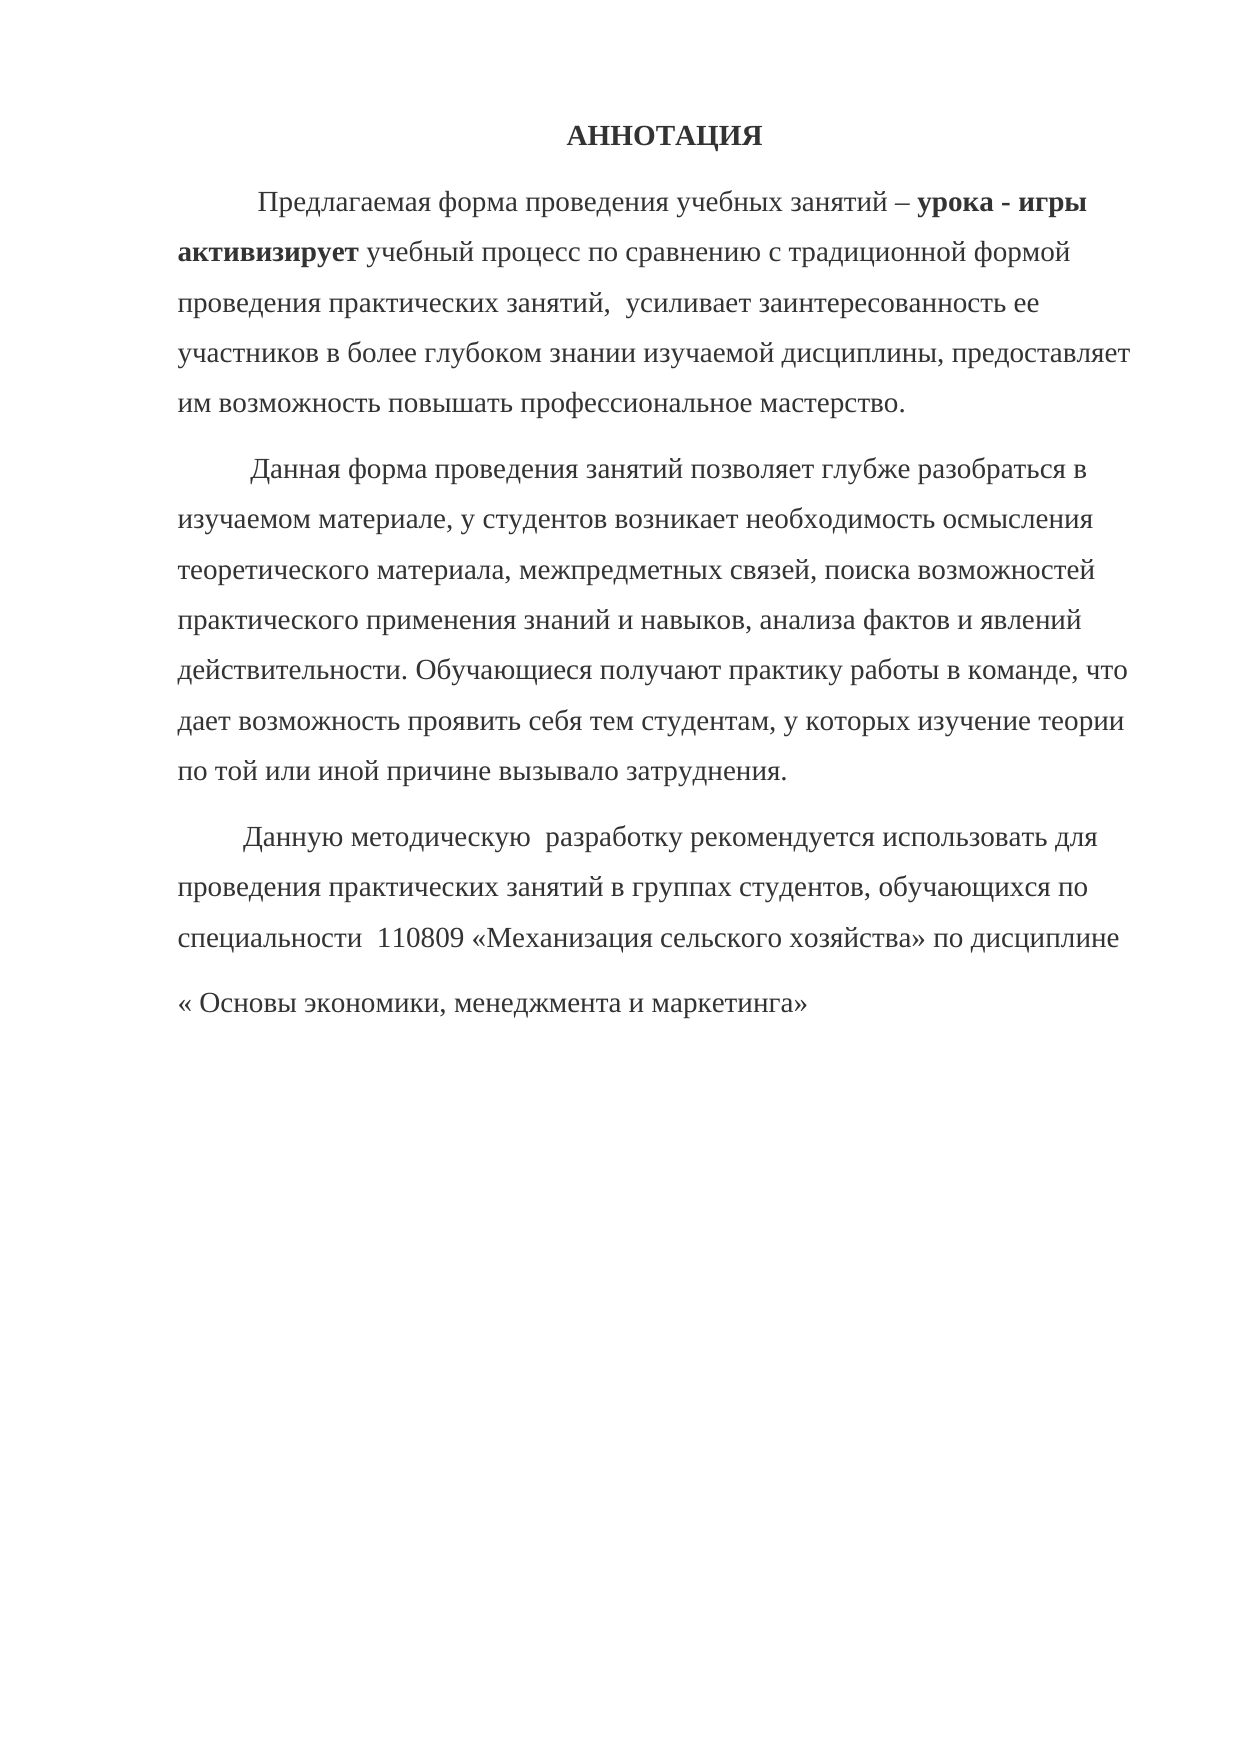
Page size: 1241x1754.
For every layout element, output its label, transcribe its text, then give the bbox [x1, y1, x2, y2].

text Данная форма проведения занятий позволяет глубже разобраться в изучаемом материале, у студентов возникает необходимость осмысления теоретического материала, межпредметных связей, поиска возможностей практического применения знаний и навыков, анализа фактов и явлений действительности. Обучающиеся получают практику работы в команде, что дает возможность проявить себя тем студентам, у которых изучение теории по той или иной причине вызывало затруднения. [177, 451, 1152, 787]
text « Основы экономики, менеджмента и маркетинга» [177, 986, 1152, 1019]
text Данную методическую разработку рекомендуется использовать для проведения практических занятий в группах студентов, обучающихся по специальности 110809 «Механизация сельского хозяйства» по дисциплине [177, 819, 1152, 953]
text Предлагаемая форма проведения учебных занятий – урока - игры активизирует учебный процесс по сравнению с традиционной формой проведения практических занятий, усиливает заинтересованность ее участников в более глубоком знании изучаемой дисциплины, предоставляет им возможность повышать профессиональное мастерство. [177, 184, 1152, 419]
text АННОТАЦИЯ [177, 118, 1152, 152]
